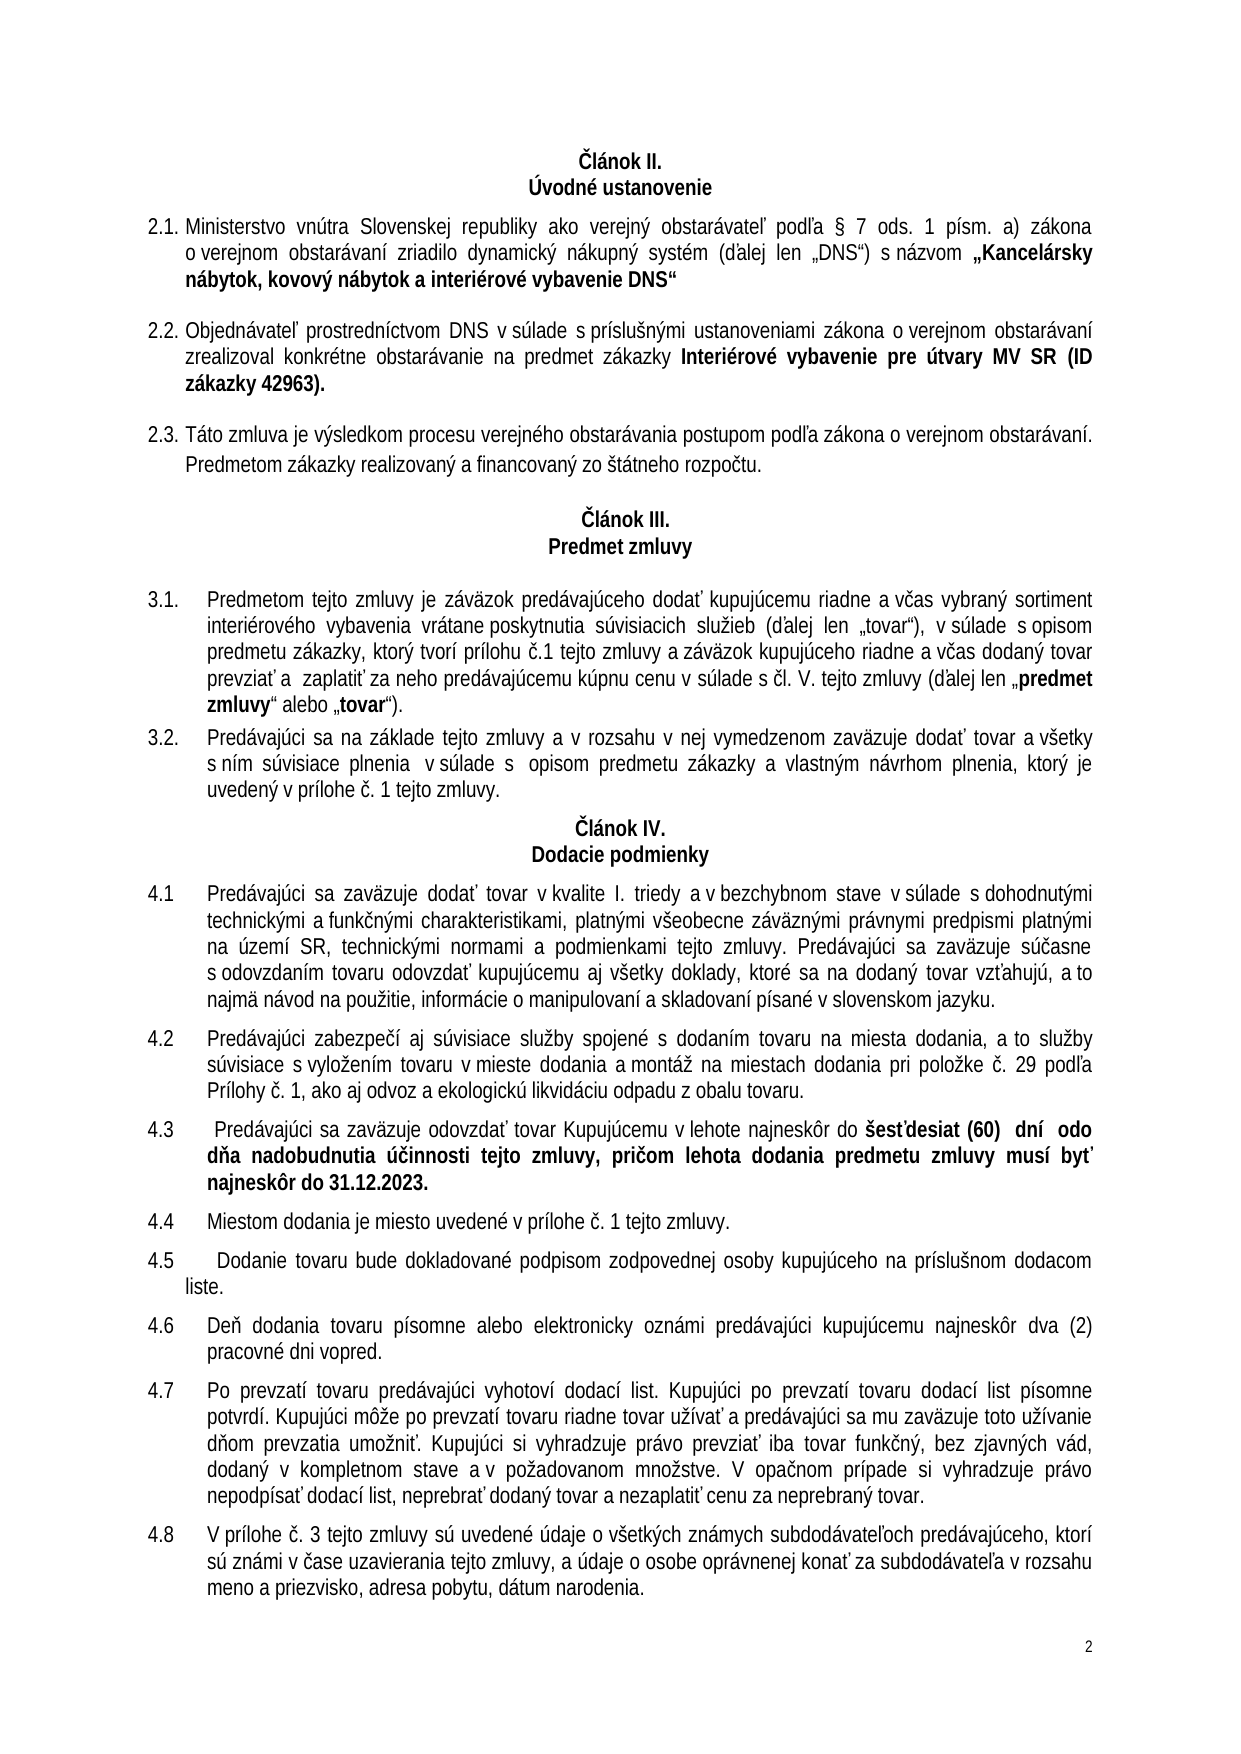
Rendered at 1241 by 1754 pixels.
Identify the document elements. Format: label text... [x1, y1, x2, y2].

list 4.4 Miestom dodania je miesto uvedené v prílohe č. 1 tejto zmluvy. [148, 1208, 1092, 1234]
list 4.3 Predávajúci sa zaväzuje odovzdať tovar Kupujúcemu v lehote najneskôr do šesťdesiat (60) dní odo dňa nadobudnutia účinnosti tejto zmluvy, pričom lehota dodania predmetu zmluvy musí byť najneskôr do 31.12.2023. [132, 1116, 1092, 1195]
list Ministerstvo vnútra Slovenskej republiky ako verejný obstarávateľ podľa § 7 ods. 1 písm. a) zákona o verejnom obstarávaní zriadilo dynamický nákupný systém (ďalej len „DNS“) s názvom „Kancelársky nábytok, kovový nábytok a interiérové vybavenie DNS“ [148, 213, 1092, 292]
text Článok II. [148, 148, 1092, 174]
list 4.2 Predávajúci zabezpečí aj súvisiace služby spojené s dodaním tovaru na miesta dodania, a to služby súvisiace s vyložením tovaru v mieste dodania a montáž na miestach dodania pri položke č. 29 podľa Prílohy č. 1, ako aj odvoz a ekologickú likvidáciu odpadu z obalu tovaru. [132, 1024, 1092, 1104]
list 4.1 Predávajúci sa zaväzuje dodať tovar v kvalite I. triedy a v bezchybnom stave v súlade s dohodnutými technickými a funkčnými charakteristikami, platnými všeobecne záväznými právnymi predpismi platnými na území SR, technickými normami a podmienkami tejto zmluvy. Predávajúci sa zaväzuje súčasne s odovzdaním tovaru odovzdať kupujúcemu aj všetky doklady, ktoré sa na dodaný tovar vzťahujú, a to najmä návod na použitie, informácie o manipulovaní a skladovaní písané v slovenskom jazyku. [148, 880, 1092, 1012]
list Táto zmluva je výsledkom procesu verejného obstarávania postupom podľa zákona o verejnom obstarávaní. Predmetom zákazky realizovaný a financovaný zo štátneho rozpočtu. [148, 421, 1092, 478]
text Článok IV. [148, 815, 1092, 841]
text Predmet zmluvy [148, 533, 1092, 559]
list 4.6 Deň dodania tovaru písomne alebo elektronicky oznámi predávajúci kupujúcemu najneskôr dva (2) pracovné dni vopred. [148, 1312, 1092, 1364]
list Objednávateľ prostredníctvom DNS v súlade s príslušnými ustanoveniami zákona o verejnom obstarávaní zrealizoval konkrétne obstarávanie na predmet zákazky Interiérové vybavenie pre útvary MV SR (ID zákazky 42963). [148, 317, 1092, 396]
list 4.5 Dodanie tovaru bude dokladované podpisom zodpovednej osoby kupujúceho na príslušnom dodacom liste. [148, 1247, 1092, 1299]
list Predmetom tejto zmluvy je záväzok predávajúceho dodať kupujúcemu riadne a včas vybraný sortiment interiérového vybavenia vrátane poskytnutia súvisiacich služieb (ďalej len „tovar“), v súlade s opisom predmetu zákazky, ktorý tvorí prílohu č.1 tejto zmluvy a záväzok kupujúceho riadne a včas dodaný tovar prevziať a zaplatiť za neho predávajúcemu kúpnu cenu v súlade s čl. V. tejto zmluvy (ďalej len „predmet zmluvy“ alebo „tovar“). [148, 586, 1092, 717]
text Úvodné ustanovenie [148, 174, 1092, 200]
list 4.8 V prílohe č. 3 tejto zmluvy sú uvedené údaje o všetkých známych subdodávateľoch predávajúceho, ktorí sú známi v čase uzavierania tejto zmluvy, a údaje o osobe oprávnenej konať za subdodávateľa v rozsahu meno a priezvisko, adresa pobytu, dátum narodenia. [148, 1521, 1092, 1600]
text Článok III. [148, 506, 1092, 533]
text Dodacie podmienky [148, 841, 1092, 868]
list 4.7 Po prevzatí tovaru predávajúci vyhotoví dodací list. Kupujúci po prevzatí tovaru dodací list písomne potvrdí. Kupujúci môže po prevzatí tovaru riadne tovar užívať a predávajúci sa mu zaväzuje toto užívanie dňom prevzatia umožniť. Kupujúci si vyhradzuje právo prevziať iba tovar funkčný, bez zjavných vád, dodaný v kompletnom stave a v požadovanom množstve. V opačnom prípade si vyhradzuje právo nepodpísať dodací list, neprebrať dodaný tovar a nezaplatiť cenu za neprebraný tovar. [148, 1377, 1092, 1509]
list Predávajúci sa na základe tejto zmluvy a v rozsahu v nej vymedzenom zaväzuje dodať tovar a všetky s ním súvisiace plnenia v súlade s opisom predmetu zákazky a vlastným návrhom plnenia, ktorý je uvedený v prílohe č. 1 tejto zmluvy. [148, 723, 1092, 803]
